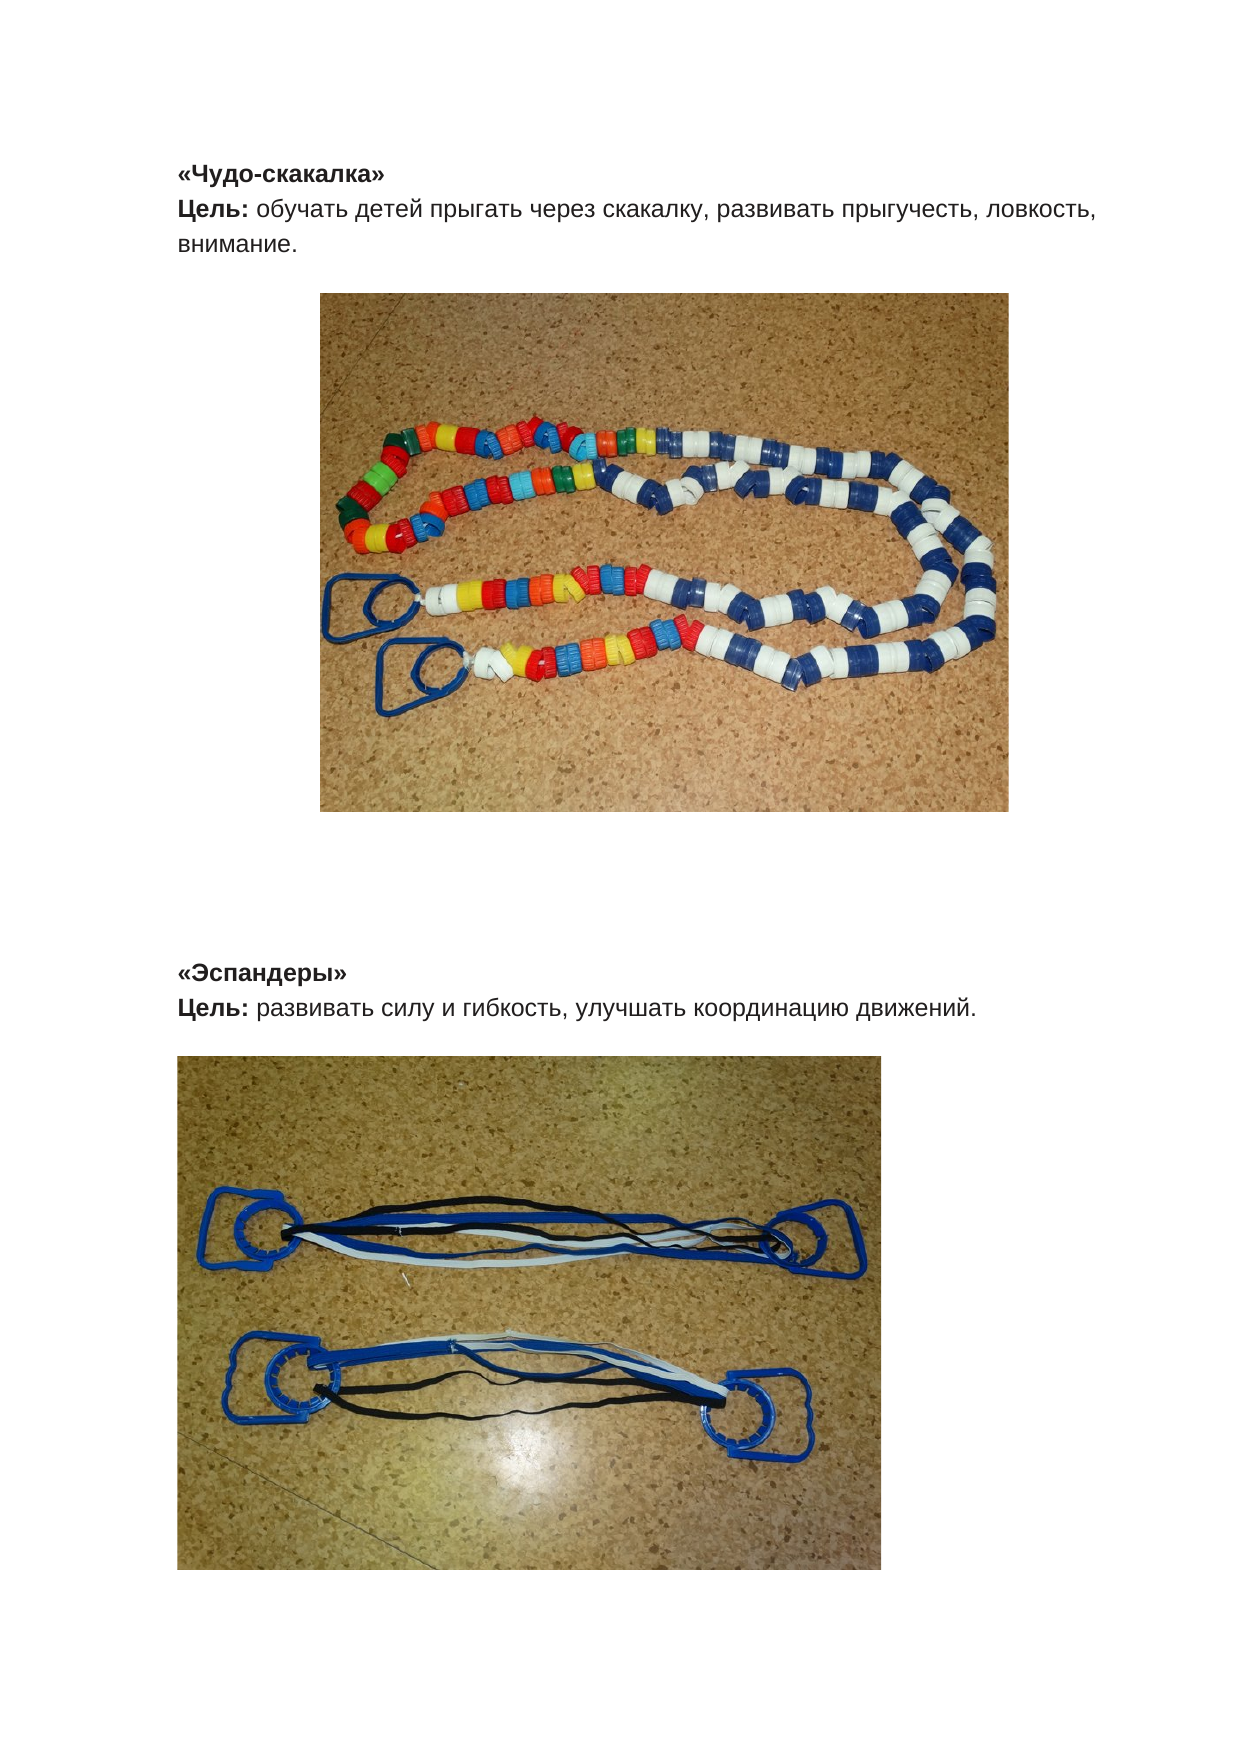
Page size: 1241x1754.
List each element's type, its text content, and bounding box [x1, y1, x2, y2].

picture [177, 1056, 882, 1570]
text «Эспандеры» [177, 952, 1152, 987]
text Цель: развивать силу и гибкость, улучшать координацию движений. [177, 987, 1152, 1022]
text Цель: обучать детей прыгать через скакалку, развивать прыгучесть, ловкость, внимание. [177, 188, 1152, 258]
picture [320, 293, 1009, 812]
text «Чудо-скакалка» [177, 118, 1152, 188]
